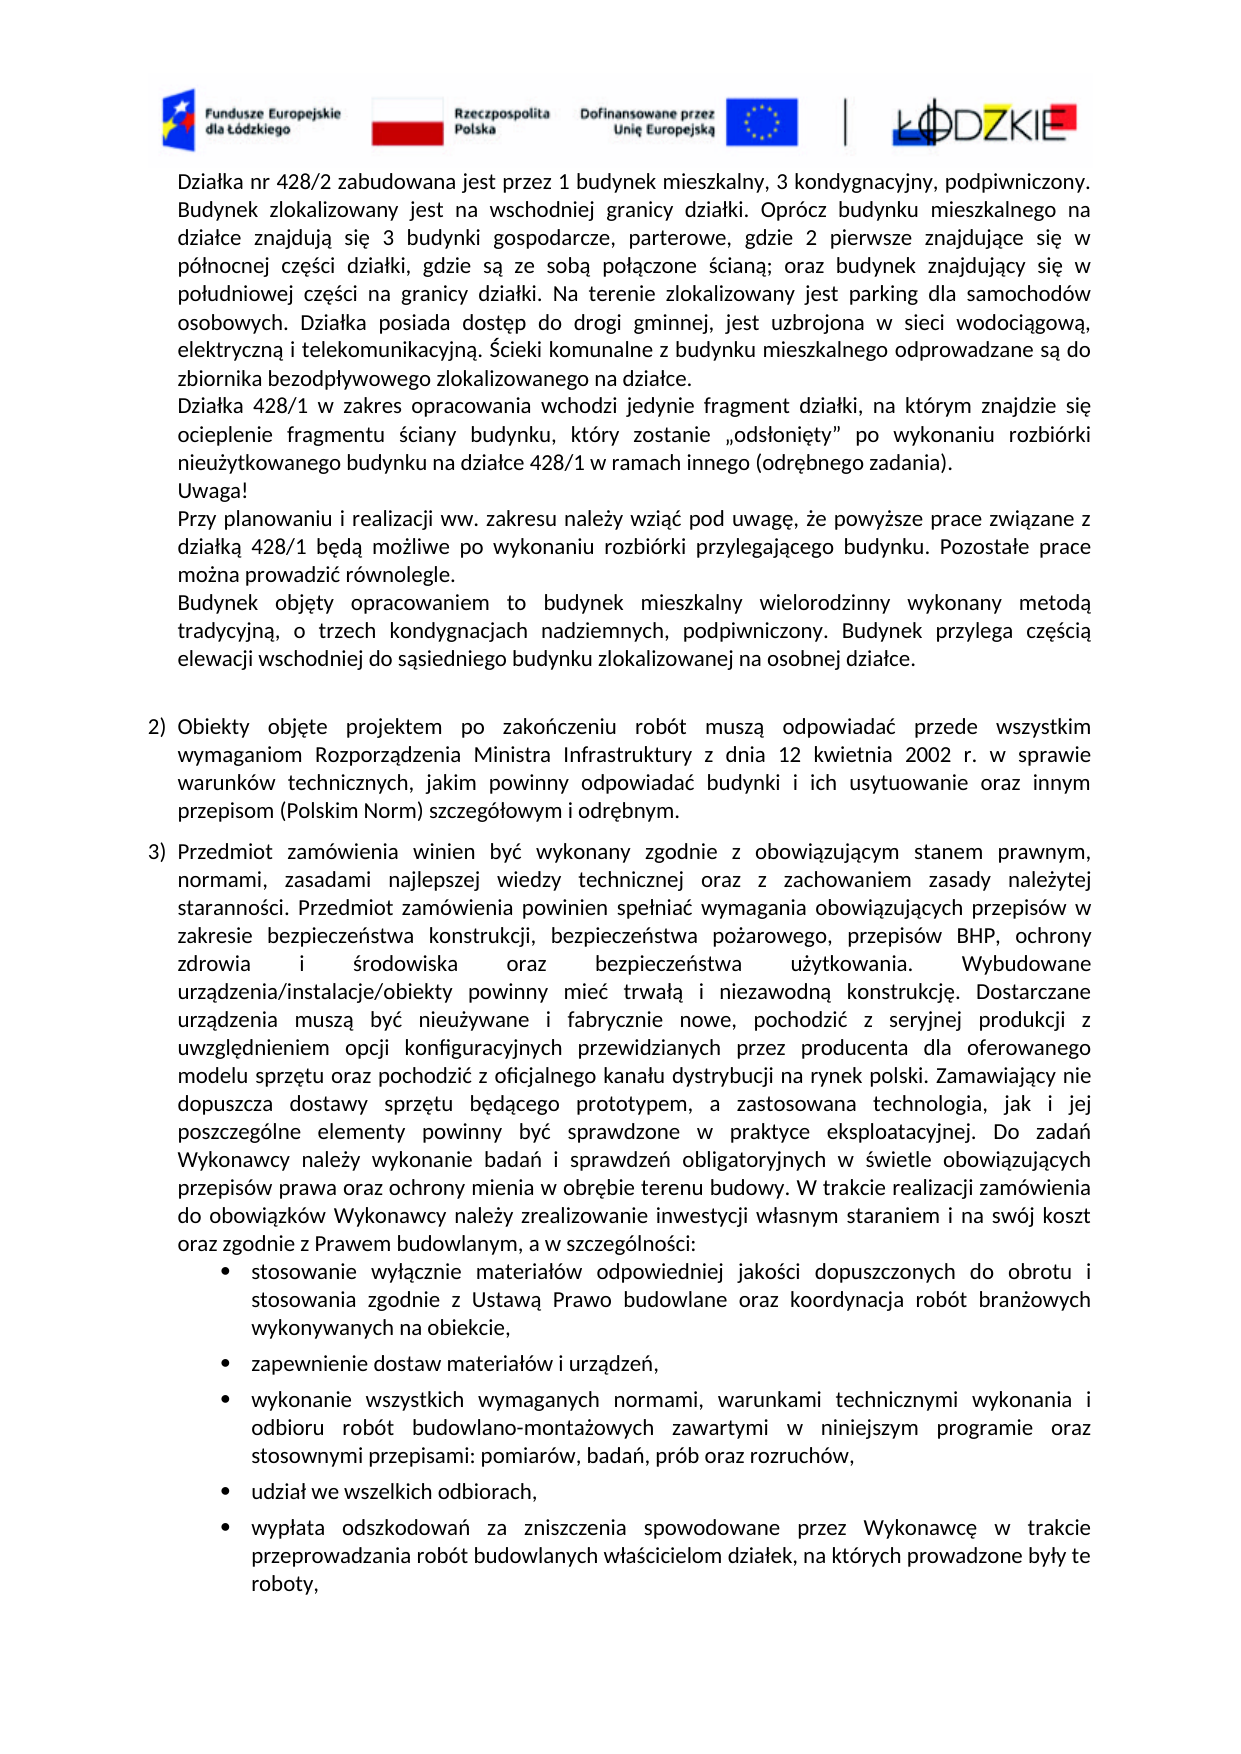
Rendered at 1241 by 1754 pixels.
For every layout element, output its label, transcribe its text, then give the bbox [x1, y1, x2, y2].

list udział we wszelkich odbiorach, [221, 1477, 1093, 1505]
text Uwaga! [177, 476, 1093, 504]
list wypłata odszkodowań za zniszczenia spowodowane przez Wykonawcę w trakcie przeprowadzania robót budowlanych właścicielom działek, na których prowadzone były te roboty, [221, 1513, 1093, 1597]
text Działka 428/1 w zakres opracowania wchodzi jedynie fragment działki, na którym znajdzie się ocieplenie fragmentu ściany budynku, który zostanie „odsłonięty” po wykonaniu rozbiórki nieużytkowanego budynku na działce 428/1 w ramach innego (odrębnego zadania). [177, 392, 1093, 476]
picture [147, 73, 1093, 168]
text Przy planowaniu i realizacji ww. zakresu należy wziąć pod uwagę, że powyższe prace związane z działką 428/1 będą możliwe po wykonaniu rozbiórki przylegającego budynku. Pozostałe prace można prowadzić równolegle. [177, 504, 1093, 588]
list wykonanie wszystkich wymaganych normami, warunkami technicznymi wykonania i odbioru robót budowlano-montażowych zawartymi w niniejszym programie oraz stosownymi przepisami: pomiarów, badań, prób oraz rozruchów, [221, 1385, 1093, 1469]
list stosowanie wyłącznie materiałów odpowiedniej jakości dopuszczonych do obrotu i stosowania zgodnie z Ustawą Prawo budowlane oraz koordynacja robót branżowych wykonywanych na obiekcie, [221, 1257, 1093, 1341]
list zapewnienie dostaw materiałów i urządzeń, [221, 1349, 1093, 1377]
text Budynek objęty opracowaniem to budynek mieszkalny wielorodzinny wykonany metodą tradycyjną, o trzech kondygnacjach nadziemnych, podpiwniczony. Budynek przylega częścią elewacji wschodniej do sąsiedniego budynku zlokalizowanej na osobnej działce. [177, 588, 1093, 672]
list Przedmiot zamówienia winien być wykonany zgodnie z obowiązującym stanem prawnym, normami, zasadami najlepszej wiedzy technicznej oraz z zachowaniem zasady należytej staranności. Przedmiot zamówienia powinien spełniać wymagania obowiązujących przepisów w zakresie bezpieczeństwa konstrukcji, bezpieczeństwa pożarowego, przepisów BHP, ochrony zdrowia i środowiska oraz bezpieczeństwa użytkowania. Wybudowane urządzenia/instalacje/obiekty powinny mieć trwałą i niezawodną konstrukcję. Dostarczane urządzenia muszą być nieużywane i fabrycznie nowe, pochodzić z seryjnej produkcji z uwzględnieniem opcji konfiguracyjnych przewidzianych przez producenta dla oferowanego modelu sprzętu oraz pochodzić z oficjalnego kanału dystrybucji na rynek polski. Zamawiający nie dopuszcza dostawy sprzętu będącego prototypem, a zastosowana technologia, jak i jej poszczególne elementy powinny być sprawdzone w praktyce eksploatacyjnej. Do zadań Wykonawcy należy wykonanie badań i sprawdzeń obligatoryjnych w świetle obowiązujących przepisów prawa oraz ochrony mienia w obrębie terenu budowy. W trakcie realizacji zamówienia do obowiązków Wykonawcy należy zrealizowanie inwestycji własnym staraniem i na swój koszt oraz zgodnie z Prawem budowlanym, a w szczególności: [148, 837, 1093, 1257]
list Obiekty objęte projektem po zakończeniu robót muszą odpowiadać przede wszystkim wymaganiom Rozporządzenia Ministra Infrastruktury z dnia 12 kwietnia 2002 r. w sprawie warunków technicznych, jakim powinny odpowiadać budynki i ich usytuowanie oraz innym przepisom (Polskim Norm) szczegółowym i odrębnym. [148, 712, 1093, 824]
text Działka nr 428/2 zabudowana jest przez 1 budynek mieszkalny, 3 kondygnacyjny, podpiwniczony. Budynek zlokalizowany jest na wschodniej granicy działki. Oprócz budynku mieszkalnego na działce znajdują się 3 budynki gospodarcze, parterowe, gdzie 2 pierwsze znajdujące się w północnej części działki, gdzie są ze sobą połączone ścianą; oraz budynek znajdujący się w południowej części na granicy działki. Na terenie zlokalizowany jest parking dla samochodów osobowych. Działka posiada dostęp do drogi gminnej, jest uzbrojona w sieci wodociągową, elektryczną i telekomunikacyjną. Ścieki komunalne z budynku mieszkalnego odprowadzane są do zbiornika bezodpływowego zlokalizowanego na działce. [177, 168, 1093, 392]
